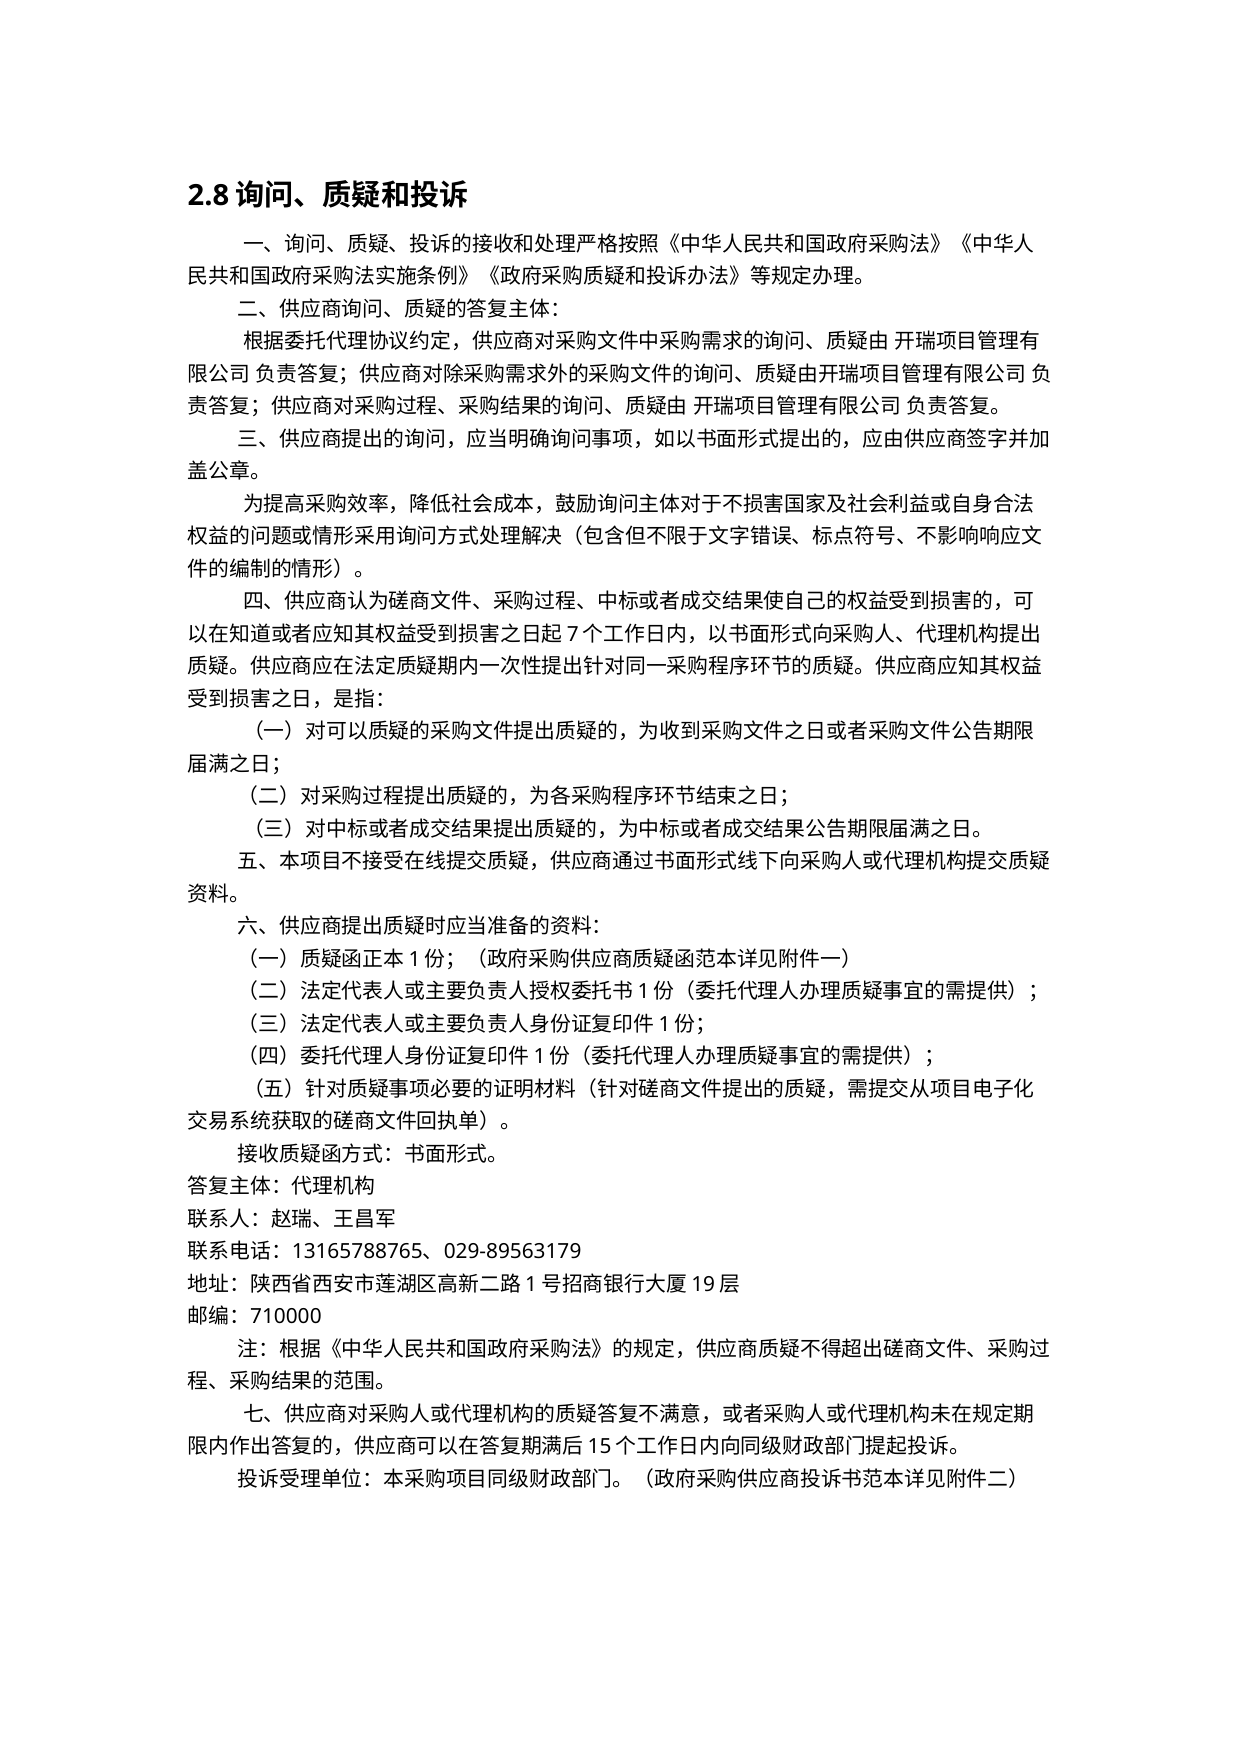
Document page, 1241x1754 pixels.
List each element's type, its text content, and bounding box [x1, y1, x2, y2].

text （一）对可以质疑的采购文件提出质疑的，为收到采购文件之日或者采购文件公告期限届满之日； [187, 714, 1053, 779]
text 答复主体：代理机构 [187, 1169, 1053, 1202]
text （二）法定代表人或主要负责人授权委托书1份（委托代理人办理质疑事宜的需提供）； [187, 974, 1053, 1007]
text 六、供应商提出质疑时应当准备的资料： [187, 909, 1053, 942]
text 四、供应商认为磋商文件、采购过程、中标或者成交结果使自己的权益受到损害的，可以在知道或者应知其权益受到损害之日起7个工作日内，以书面形式向采购人、代理机构提出质疑。供应商应在法定质疑期内一次性提出针对同一采购程序环节的质疑。供应商应知其权益受到损害之日，是指： [187, 584, 1053, 714]
text （二）对采购过程提出质疑的，为各采购程序环节结束之日； [187, 779, 1053, 812]
text 联系人：赵瑞、王昌军 [187, 1202, 1053, 1234]
text 为提高采购效率，降低社会成本，鼓励询问主体对于不损害国家及社会利益或自身合法权益的问题或情形采用询问方式处理解决（包含但不限于文字错误、标点符号、不影响响应文件的编制的情形）。 [187, 487, 1053, 584]
text 联系电话：13165788765、029-89563179 [187, 1234, 1053, 1267]
text 五、本项目不接受在线提交质疑，供应商通过书面形式线下向采购人或代理机构提交质疑资料。 [187, 844, 1053, 909]
text 投诉受理单位：本采购项目同级财政部门。（政府采购供应商投诉书范本详见附件二） [187, 1462, 1053, 1494]
text 注：根据《中华人民共和国政府采购法》的规定，供应商质疑不得超出磋商文件、采购过程、采购结果的范围。 [187, 1332, 1053, 1397]
text 根据委托代理协议约定，供应商对采购文件中采购需求的询问、质疑由 开瑞项目管理有限公司 负责答复；供应商对除采购需求外的采购文件的询问、质疑由开瑞项目管理有限公司 负责答复；供应商对采购过程、采购结果的询问、质疑由 开瑞项目管理有限公司 负责答复。 [187, 324, 1053, 422]
text 2.8询问、质疑和投诉 [187, 162, 1053, 227]
text （一）质疑函正本1份；（政府采购供应商质疑函范本详见附件一） [187, 942, 1053, 974]
text 二、供应商询问、质疑的答复主体： [187, 292, 1053, 324]
text 地址：陕西省西安市莲湖区高新二路1号招商银行大厦19层 [187, 1267, 1053, 1299]
text （五）针对质疑事项必要的证明材料（针对磋商文件提出的质疑，需提交从项目电子化交易系统获取的磋商文件回执单）。 [187, 1072, 1053, 1137]
text 邮编：710000 [187, 1299, 1053, 1332]
text （四）委托代理人身份证复印件1份（委托代理人办理质疑事宜的需提供）； [187, 1039, 1053, 1072]
text （三）对中标或者成交结果提出质疑的，为中标或者成交结果公告期限届满之日。 [187, 812, 1053, 844]
text 接收质疑函方式：书面形式。 [187, 1137, 1053, 1169]
text 三、供应商提出的询问，应当明确询问事项，如以书面形式提出的，应由供应商签字并加盖公章。 [187, 422, 1053, 487]
text （三）法定代表人或主要负责人身份证复印件1份； [187, 1007, 1053, 1039]
text 七、供应商对采购人或代理机构的质疑答复不满意，或者采购人或代理机构未在规定期限内作出答复的，供应商可以在答复期满后15个工作日内向同级财政部门提起投诉。 [187, 1397, 1053, 1462]
text 一、询问、质疑、投诉的接收和处理严格按照《中华人民共和国政府采购法》《中华人民共和国政府采购法实施条例》《政府采购质疑和投诉办法》等规定办理。 [187, 227, 1053, 292]
